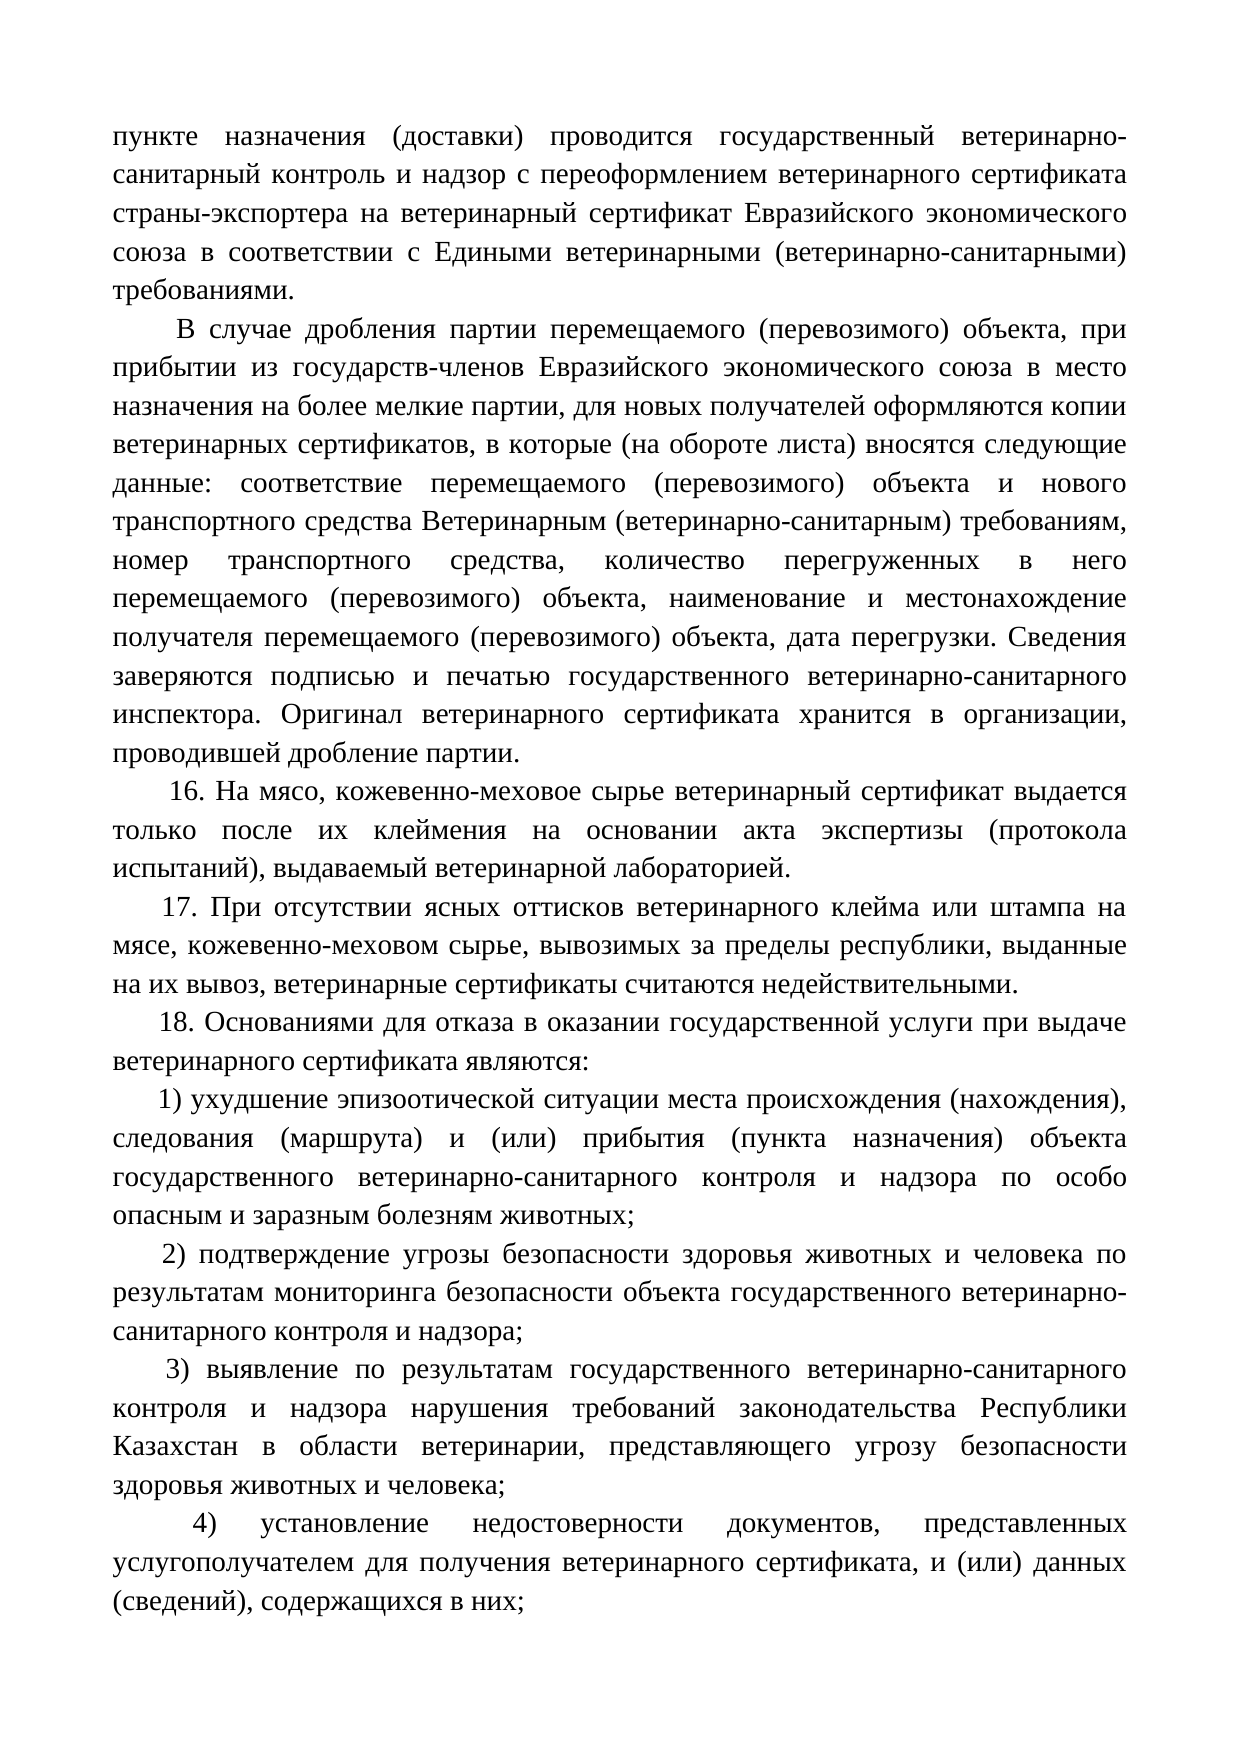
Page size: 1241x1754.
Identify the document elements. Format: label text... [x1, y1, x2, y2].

text В случае дробления партии перемещаемого (перевозимого) объекта, при прибытии из государств-членов Евразийского экономического союза в место назначения на более мелкие партии, для новых получателей оформляются копии ветеринарных сертификатов, в которые (на обороте листа) вносятся следующие данные: соответствие перемещаемого (перевозимого) объекта и нового транспортного средства Ветеринарным (ветеринарно-санитарным) требованиям, номер транспортного средства, количество перегруженных в него перемещаемого (перевозимого) объекта, наименование и местонахождение получателя перемещаемого (перевозимого) объекта, дата перегрузки. Сведения заверяются подписью и печатью государственного ветеринарно-санитарного инспектора. Оригинал ветеринарного сертификата хранится в организации, проводившей дробление партии. [112, 311, 1128, 768]
text 3) выявление по результатам государственного ветеринарно-санитарного контроля и надзора нарушения требований законодательства Республики Казахстан в области ветеринарии, представляющего угрозу безопасности здоровья животных и человека; [112, 1351, 1128, 1501]
text 17. При отсутствии ясных оттисков ветеринарного клейма или штампа на мясе, кожевенно-меховом сырье, вывозимых за пределы республики, выданные на их вывоз, ветеринарные сертификаты считаются недействительными. [112, 889, 1128, 999]
text 16. На мясо, кожевенно-меховое сырье ветеринарный сертификат выдается только после их клеймения на основании акта экспертизы (протокола испытаний), выдаваемый ветеринарной лабораторией. [112, 773, 1128, 884]
text 2) подтверждение угрозы безопасности здоровья животных и человека по результатам мониторинга безопасности объекта государственного ветеринарно-санитарного контроля и надзора; [112, 1236, 1128, 1346]
text 1) ухудшение эпизоотической ситуации места происхождения (нахождения), следования (маршрута) и (или) прибытия (пункта назначения) объекта государственного ветеринарно-санитарного контроля и надзора по особо опасным и заразным болезням животных; [112, 1082, 1128, 1231]
text 4) установление недостоверности документов, представленных услугополучателем для получения ветеринарного сертификата, и (или) данных (сведений), содержащихся в них; [112, 1506, 1128, 1616]
text 18. Основаниями для отказа в оказании государственной услуги при выдаче ветеринарного сертификата являются: [112, 1004, 1128, 1077]
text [112, 118, 1128, 306]
